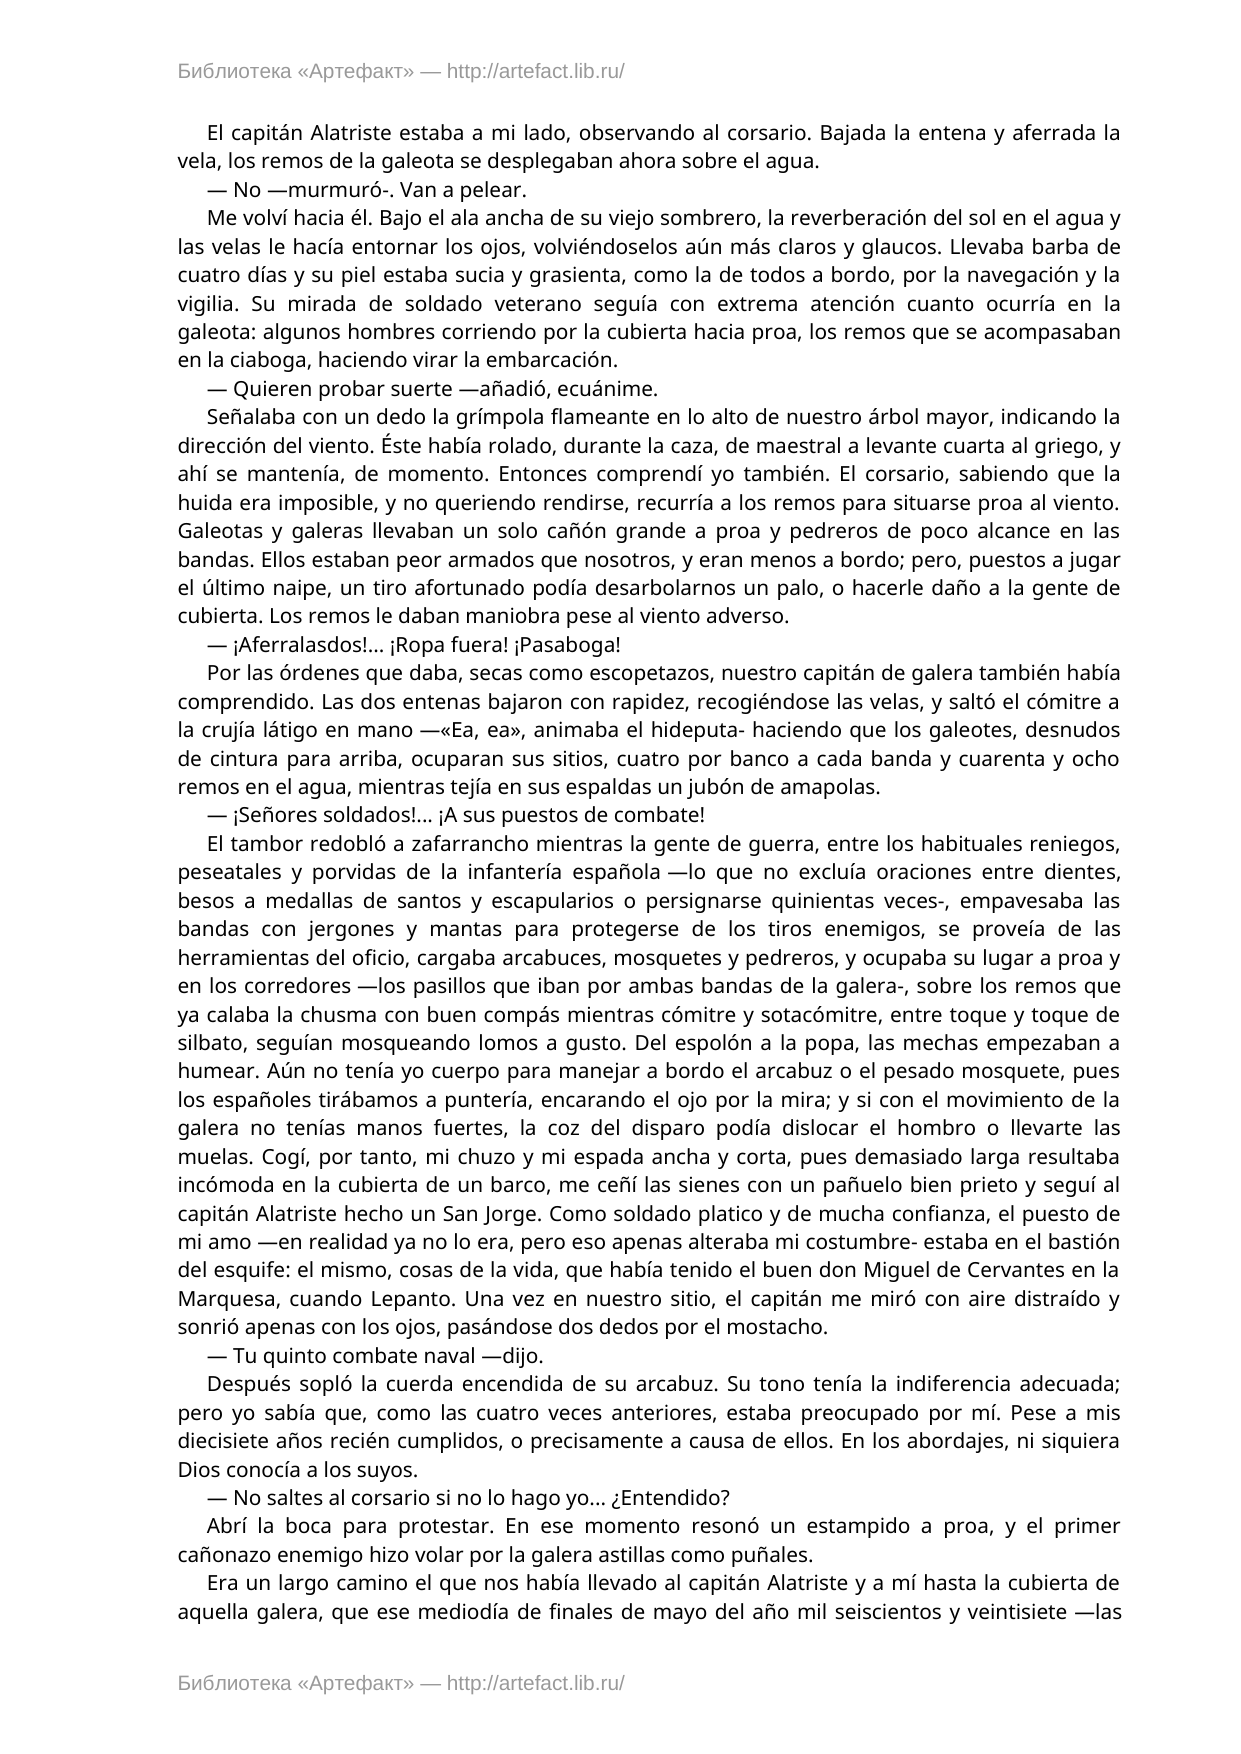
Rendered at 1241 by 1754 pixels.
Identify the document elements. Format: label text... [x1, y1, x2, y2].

text Me volví hacia él. Bajo el ala ancha de su viejo sombrero, la reverberación del sol en el agua y las velas le hacía entornar los ojos, volviéndoselos aún más claros y glaucos. Llevaba barba de cuatro días y su piel estaba sucia y grasienta, como la de todos a bordo, por la navegación y la vigilia. Su mirada de soldado veterano seguía con extrema atención cuanto ocurría en la galeota: algunos hombres corriendo por la cubierta hacia proa, los remos que se acompasaban en la ciaboga, haciendo virar la embarcación. [177, 203, 1122, 374]
text El tambor redobló a zafarrancho mientras la gente de guerra, entre los habituales reniegos, peseatales y porvidas de la infantería española —lo que no excluía oraciones entre dientes, besos a medallas de santos y escapularios o persignarse quinientas veces-, empavesaba las bandas con jergones y mantas para protegerse de los tiros enemigos, se proveía de las herramientas del oficio, cargaba arcabuces, mosquetes y pedreros, y ocupaba su lugar a proa y en los corredores —los pasillos que iban por ambas bandas de la galera-, sobre los remos que ya calaba la chusma con buen compás mientras cómitre y sotacómitre, entre toque y toque de silbato, seguían mosqueando lomos a gusto. Del espolón a la popa, las mechas empezaban a humear. Aún no tenía yo cuerpo para manejar a bordo el arcabuz o el pesado mosquete, pues los españoles tirábamos a puntería, encarando el ojo por la mira; y si con el movimiento de la galera no tenías manos fuertes, la coz del disparo podía dislocar el hombro o llevarte las muelas. Cogí, por tanto, mi chuzo y mi espada ancha y corta, pues demasiado larga resultaba incómoda en la cubierta de un barco, me ceñí las sienes con un pañuelo bien prieto y seguí al capitán Alatriste hecho un San Jorge. Como soldado platico y de mucha confianza, el puesto de mi amo —en realidad ya no lo era, pero eso apenas alteraba mi costumbre- estaba en el bastión del esquife: el mismo, cosas de la vida, que había tenido el buen don Miguel de Cervantes en la Marquesa, cuando Lepanto. Una vez en nuestro sitio, el capitán me miró con aire distraído y sonrió apenas con los ojos, pasándose dos dedos por el mostacho. [177, 829, 1122, 1341]
text Señalaba con un dedo la grímpola flameante en lo alto de nuestro árbol mayor, indicando la dirección del viento. Éste había rolado, durante la caza, de maestral a levante cuarta al griego, y ahí se mantenía, de momento. Entonces comprendí yo también. El corsario, sabiendo que la huida era imposible, y no queriendo rendirse, recurría a los remos para situarse proa al viento. Galeotas y galeras llevaban un solo cañón grande a proa y pedreros de poco alcance en las bandas. Ellos estaban peor armados que nosotros, y eran menos a bordo; pero, puestos a jugar el último naipe, un tiro afortunado podía desarbolarnos un palo, o hacerle daño a la gente de cubierta. Los remos le daban maniobra pese al viento adverso. [177, 402, 1122, 630]
text — Quieren probar suerte —añadió, ecuánime. [177, 374, 1122, 402]
text El capitán Alatriste estaba a mi lado, observando al corsario. Bajada la entena y aferrada la vela, los remos de la galeota se desplegaban ahora sobre el agua. [177, 118, 1122, 175]
text — No —murmuró-. Van a pelear. [177, 175, 1122, 203]
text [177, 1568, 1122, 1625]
text — ¡Señores soldados!... ¡A sus puestos de combate! [177, 801, 1122, 829]
text — Tu quinto combate naval —dijo. [177, 1341, 1122, 1369]
text Después sopló la cuerda encendida de su arcabuz. Su tono tenía la indiferencia adecuada; pero yo sabía que, como las cuatro veces anteriores, estaba preocupado por mí. Pese a mis diecisiete años recién cumplidos, o precisamente a causa de ellos. En los abordajes, ni siquiera Dios conocía a los suyos. [177, 1369, 1122, 1483]
text Por las órdenes que daba, secas como escopetazos, nuestro capitán de galera también había comprendido. Las dos entenas bajaron con rapidez, recogiéndose las velas, y saltó el cómitre a la crujía látigo en mano —«Ea, ea», animaba el hideputa- haciendo que los galeotes, desnudos de cintura para arriba, ocuparan sus sitios, cuatro por banco a cada banda y cuarenta y ocho remos en el agua, mientras tejía en sus espaldas un jubón de amapolas. [177, 658, 1122, 801]
text — ¡Aferralasdos!... ¡Ropa fuera! ¡Pasaboga! [177, 630, 1122, 658]
text — No saltes al corsario si no lo hago yo... ¿Entendido? [177, 1483, 1122, 1512]
text Abrí la boca para protestar. En ese momento resonó un estampido a proa, y el primer cañonazo enemigo hizo volar por la galera astillas como puñales. [177, 1512, 1122, 1568]
